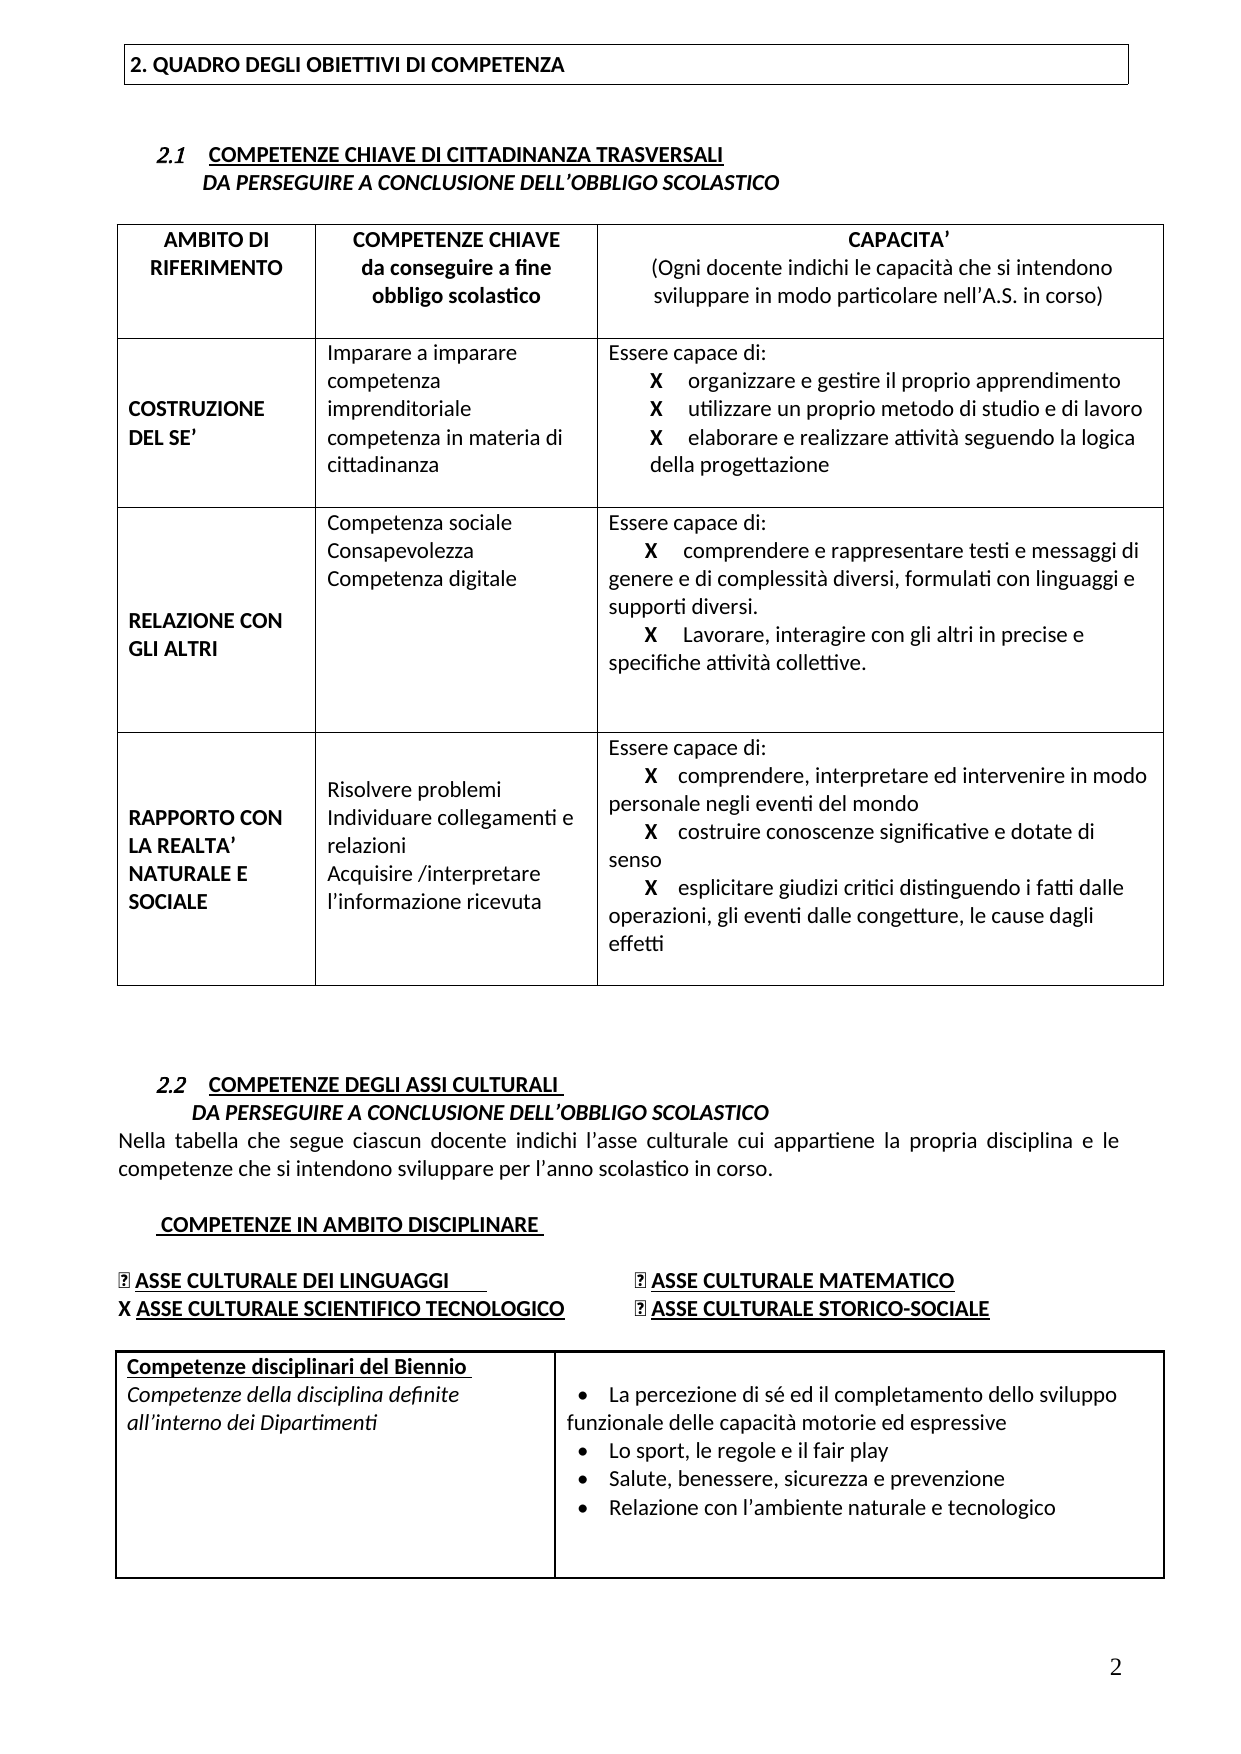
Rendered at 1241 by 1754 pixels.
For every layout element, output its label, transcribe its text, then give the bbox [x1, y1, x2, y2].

table_cell RAPPORTO CON LA REALTA’ NATURALE E SOCIALE [118, 733, 315, 985]
table_cell Risolvere problemi Individuare collegamenti e relazioni Acquisire /interpretare l’informazione ricevuta [316, 733, 597, 985]
table_cell Competenza sociale Consapevolezza Competenza digitale [316, 508, 597, 732]
table_header Competenze disciplinari del Biennio Competenze della disciplina definite all’interno dei Dipartimenti [117, 1353, 554, 1577]
table_header • La percezione di sé ed il completamento dello sviluppo funzionale delle capacità motorie ed espressive • Lo sport, le regole e il fair play • Salute, benessere, sicurezza e prevenzione • Relazione con l’ambiente naturale e tecnologico [556, 1353, 1163, 1577]
text COMPETENZE IN AMBITO DISCIPLINARE [156, 1210, 1122, 1238]
table_cell RELAZIONE CON GLI ALTRI [118, 508, 315, 732]
table_header 2. QUADRO DEGLI OBIETTIVI DI COMPETENZA [125, 45, 1128, 84]
list COMPETENZE DEGLI ASSI CULTURALI [156, 1070, 1122, 1098]
text DA PERSEGUIRE A CONCLUSIONE DELL’OBBLIGO SCOLASTICO [156, 168, 1122, 196]
list COMPETENZE CHIAVE DI CITTADINANZA TRASVERSALI [156, 140, 1122, 168]
table_header CAPACITA’ (Ogni docente indichi le capacità che si intendono sviluppare in modo particolare nell’A.S. in corso) [598, 225, 1163, 337]
text  ASSE CULTURALE DEI LINGUAGGI  ASSE CULTURALE MATEMATICO [118, 1266, 1122, 1294]
table_header AMBITO DI RIFERIMENTO [118, 225, 315, 337]
table_header COMPETENZE CHIAVE da conseguire a fine obbligo scolastico [316, 225, 597, 337]
table_cell Essere capace di: X organizzare e gestire il proprio apprendimento X utilizzare un proprio metodo di studio e di lavoro X elaborare e realizzare attività seguendo la logica della progettazione [598, 339, 1163, 507]
text X ASSE CULTURALE SCIENTIFICO TECNOLOGICO  ASSE CULTURALE STORICO-SOCIALE [118, 1294, 1122, 1322]
table_cell COSTRUZIONE DEL SE’ [118, 339, 315, 507]
text Nella tabella che segue ciascun docente indichi l’asse culturale cui appartiene la propria disciplina e le competenze che si intendono sviluppare per l’anno scolastico in corso. [118, 1126, 1122, 1182]
text DA PERSEGUIRE A CONCLUSIONE DELL’OBBLIGO SCOLASTICO [156, 1098, 1122, 1126]
table_cell Imparare a imparare competenza imprenditoriale competenza in materia di cittadinanza [316, 339, 597, 507]
table_cell Essere capace di: X comprendere e rappresentare testi e messaggi di genere e di complessità diversi, formulati con linguaggi e supporti diversi. X Lavorare, interagire con gli altri in precise e specifiche attività collettive. [598, 508, 1163, 732]
table_cell Essere capace di: X comprendere, interpretare ed intervenire in modo personale negli eventi del mondo X costruire conoscenze significative e dotate di senso X esplicitare giudizi critici distinguendo i fatti dalle operazioni, gli eventi dalle congetture, le cause dagli effetti [598, 733, 1163, 985]
